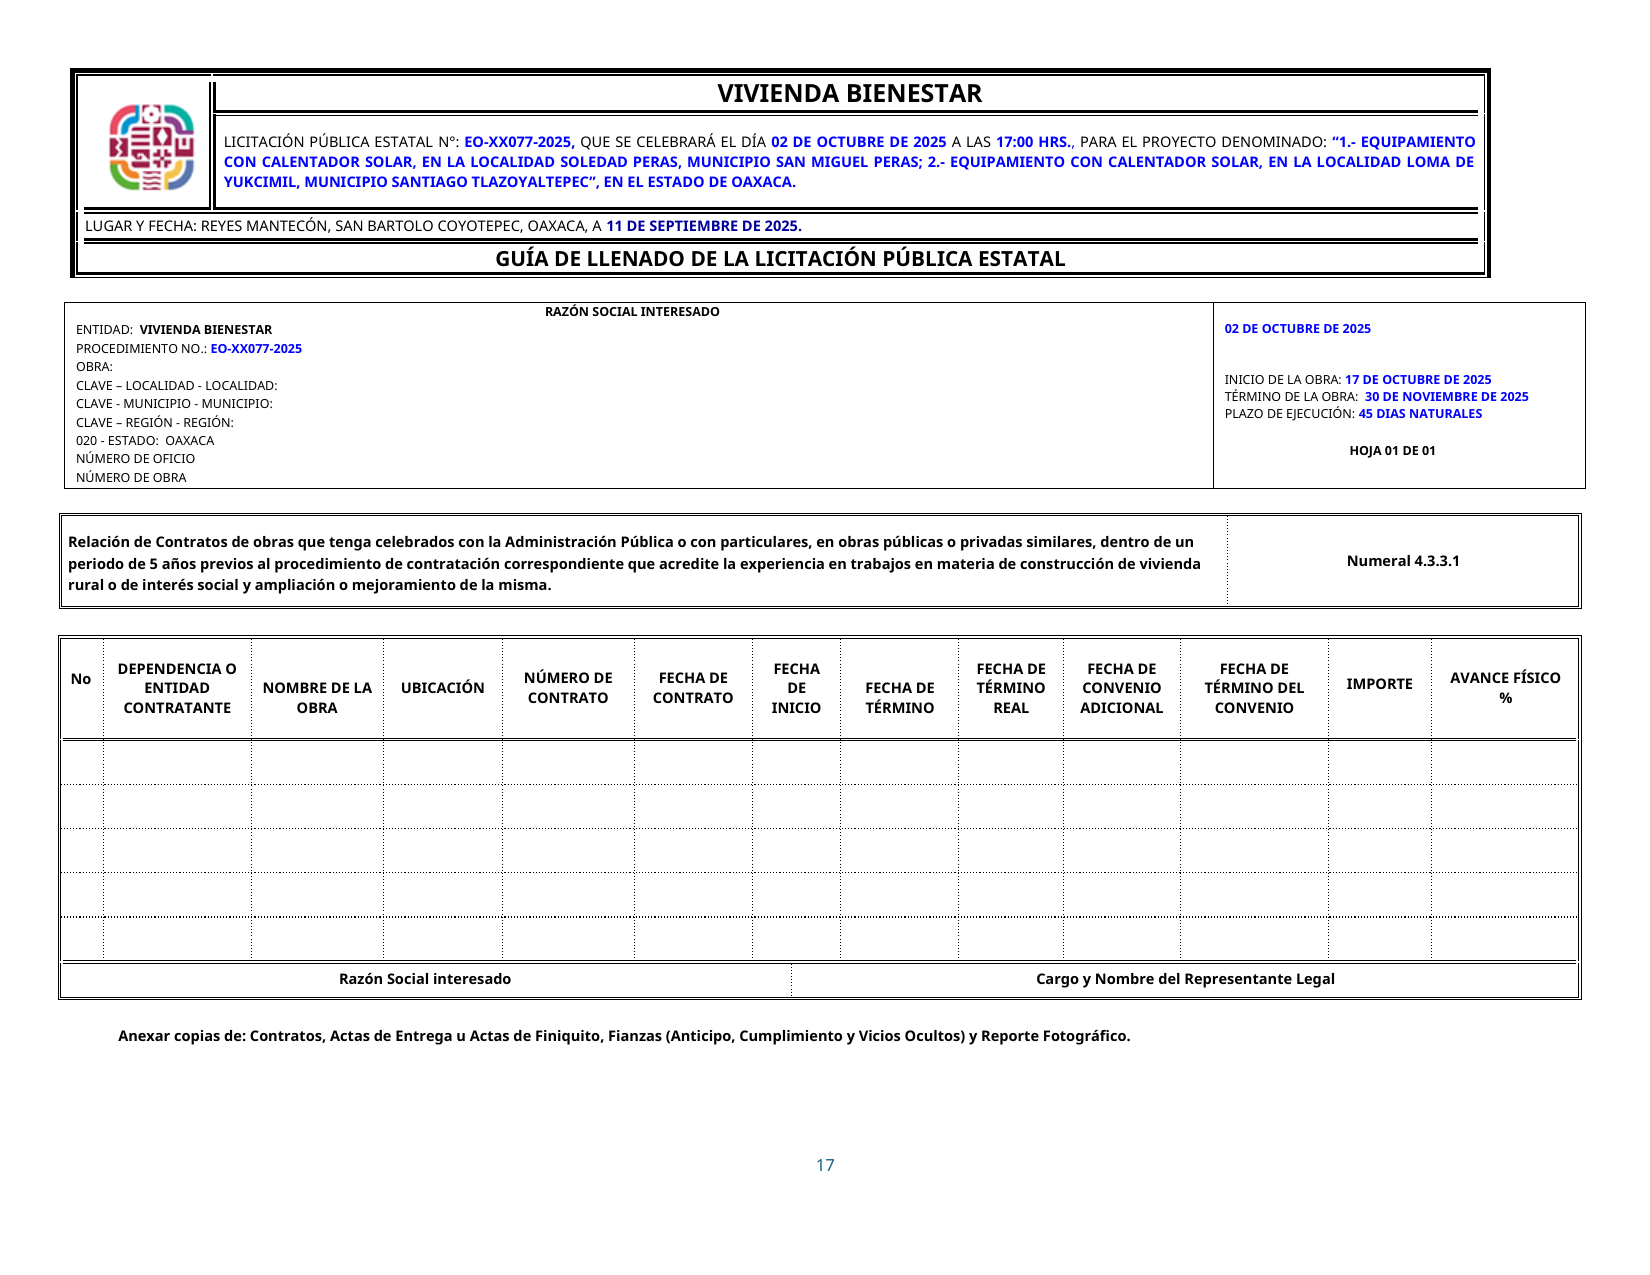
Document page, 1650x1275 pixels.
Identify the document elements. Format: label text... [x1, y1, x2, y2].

table_header UBICACIÓN [383, 639, 502, 738]
table_cell [752, 784, 841, 828]
table_cell Razón Social interesado [59, 960, 791, 997]
table_cell [841, 784, 959, 828]
table_cell [841, 916, 959, 960]
table_cell [502, 828, 634, 872]
table_cell [1431, 784, 1578, 828]
table_cell [959, 784, 1063, 828]
table_cell [1431, 828, 1578, 872]
table_cell [752, 872, 841, 916]
table_cell [251, 741, 383, 784]
table_cell [1180, 872, 1328, 916]
table_cell [634, 784, 752, 828]
table_cell [959, 828, 1063, 872]
table_cell [1180, 741, 1328, 784]
table_cell [1431, 916, 1578, 960]
table_header FECHA DE INICIO [752, 639, 841, 738]
table_cell [1328, 784, 1431, 828]
table_header 02 DE OCTUBRE DE 2025 INICIO DE LA OBRA: 17 DE OCTUBRE DE 2025 TÉRMINO DE LA OBRA: 30 DE NOVIEMBRE DE 2025 PLAZO DE EJECUCIÓN: 45 DIAS NATURALES HOJA 01 DE 01 [1214, 303, 1585, 488]
table_cell Cargo y Nombre del Representante Legal [791, 960, 1580, 997]
table_cell [1328, 828, 1431, 872]
table_cell [1063, 872, 1180, 916]
table_header NÚMERO DE CONTRATO [502, 639, 634, 738]
table_cell [103, 784, 251, 828]
table_cell [103, 872, 251, 916]
table_cell [634, 828, 752, 872]
table_header Relación de Contratos de obras que tenga celebrados con la Administración Pública o con particulares, en obras públicas o privadas similares, dentro de un periodo de 5 años previos al procedimiento de contratación correspondiente que acredite la experiencia en trabajos en materia de construcción de vivienda rural o de interés social y ampliación o mejoramiento de la misma. [62, 516, 1227, 606]
table_cell [383, 741, 502, 784]
table_cell [502, 872, 634, 916]
table_cell [103, 916, 251, 960]
table_cell [251, 916, 383, 960]
table_cell [1328, 872, 1431, 916]
text Anexar copias de: Contratos, Actas de Entrega u Actas de Finiquito, Fianzas (Anticipo, Cumplimiento y Vicios Ocultos) y Reporte Fotográfico. [118, 1026, 1532, 1046]
table_cell [61, 916, 103, 960]
table_cell [959, 741, 1063, 784]
table_cell [1063, 784, 1180, 828]
table_cell [502, 741, 634, 784]
table_cell [634, 872, 752, 916]
table_cell [1431, 872, 1578, 916]
table_cell [841, 828, 959, 872]
table_cell [103, 741, 251, 784]
table_cell [251, 784, 383, 828]
table_cell [502, 916, 634, 960]
table_cell [634, 916, 752, 960]
table_header IMPORTE [1328, 639, 1431, 738]
table_cell [959, 916, 1063, 960]
table_cell [61, 828, 103, 872]
table_header NOMBRE DE LA OBRA [251, 639, 383, 738]
table_header FECHA DE CONTRATO [634, 639, 752, 738]
table_cell [1180, 828, 1328, 872]
table_header FECHA DE TÉRMINO DEL CONVENIO [1180, 639, 1328, 738]
table_cell [383, 916, 502, 960]
table_cell [752, 916, 841, 960]
table_cell [752, 741, 841, 784]
table_cell [1328, 916, 1431, 960]
table_cell [1431, 738, 1580, 784]
table_cell [383, 828, 502, 872]
table_cell [1180, 784, 1328, 828]
table_cell [502, 784, 634, 828]
table_cell [752, 828, 841, 872]
table_cell [383, 784, 502, 828]
table_cell [1063, 916, 1180, 960]
table_cell [634, 741, 752, 784]
table_header AVANCE FÍSICO % [1431, 639, 1578, 738]
table_cell [251, 828, 383, 872]
picture [98, 97, 205, 196]
table_cell [1328, 741, 1431, 784]
table_header FECHA DE TÉRMINO REAL [959, 639, 1063, 738]
table_cell [383, 872, 502, 916]
table_cell [959, 872, 1063, 916]
table_cell [251, 872, 383, 916]
table_header DEPENDENCIA O ENTIDAD CONTRATANTE [103, 639, 251, 738]
table_cell [61, 784, 103, 828]
table_header No [61, 639, 103, 738]
table_cell [1063, 741, 1180, 784]
table_header RAZÓN SOCIAL INTERESADO Entidad: Vivienda Bienestar Procedimiento No.: EO-XX077-2025 Obra: clave – Localidad - Localidad: clave - Municipio - Municipio: clave – Región - Región: 020 - Estado: Oaxaca Número de Oficio Número de Obra [65, 303, 1213, 488]
table_cell [103, 828, 251, 872]
table_cell [61, 872, 103, 916]
table_header FECHA DE CONVENIO ADICIONAL [1063, 639, 1180, 738]
table_header FECHA DE TÉRMINO [841, 639, 959, 738]
table_header Numeral 4.3.3.1 [1227, 516, 1578, 606]
table_cell [1180, 916, 1328, 960]
table_cell [841, 741, 959, 784]
table_cell [841, 872, 959, 916]
table_cell [1063, 828, 1180, 872]
table_cell [59, 738, 103, 784]
